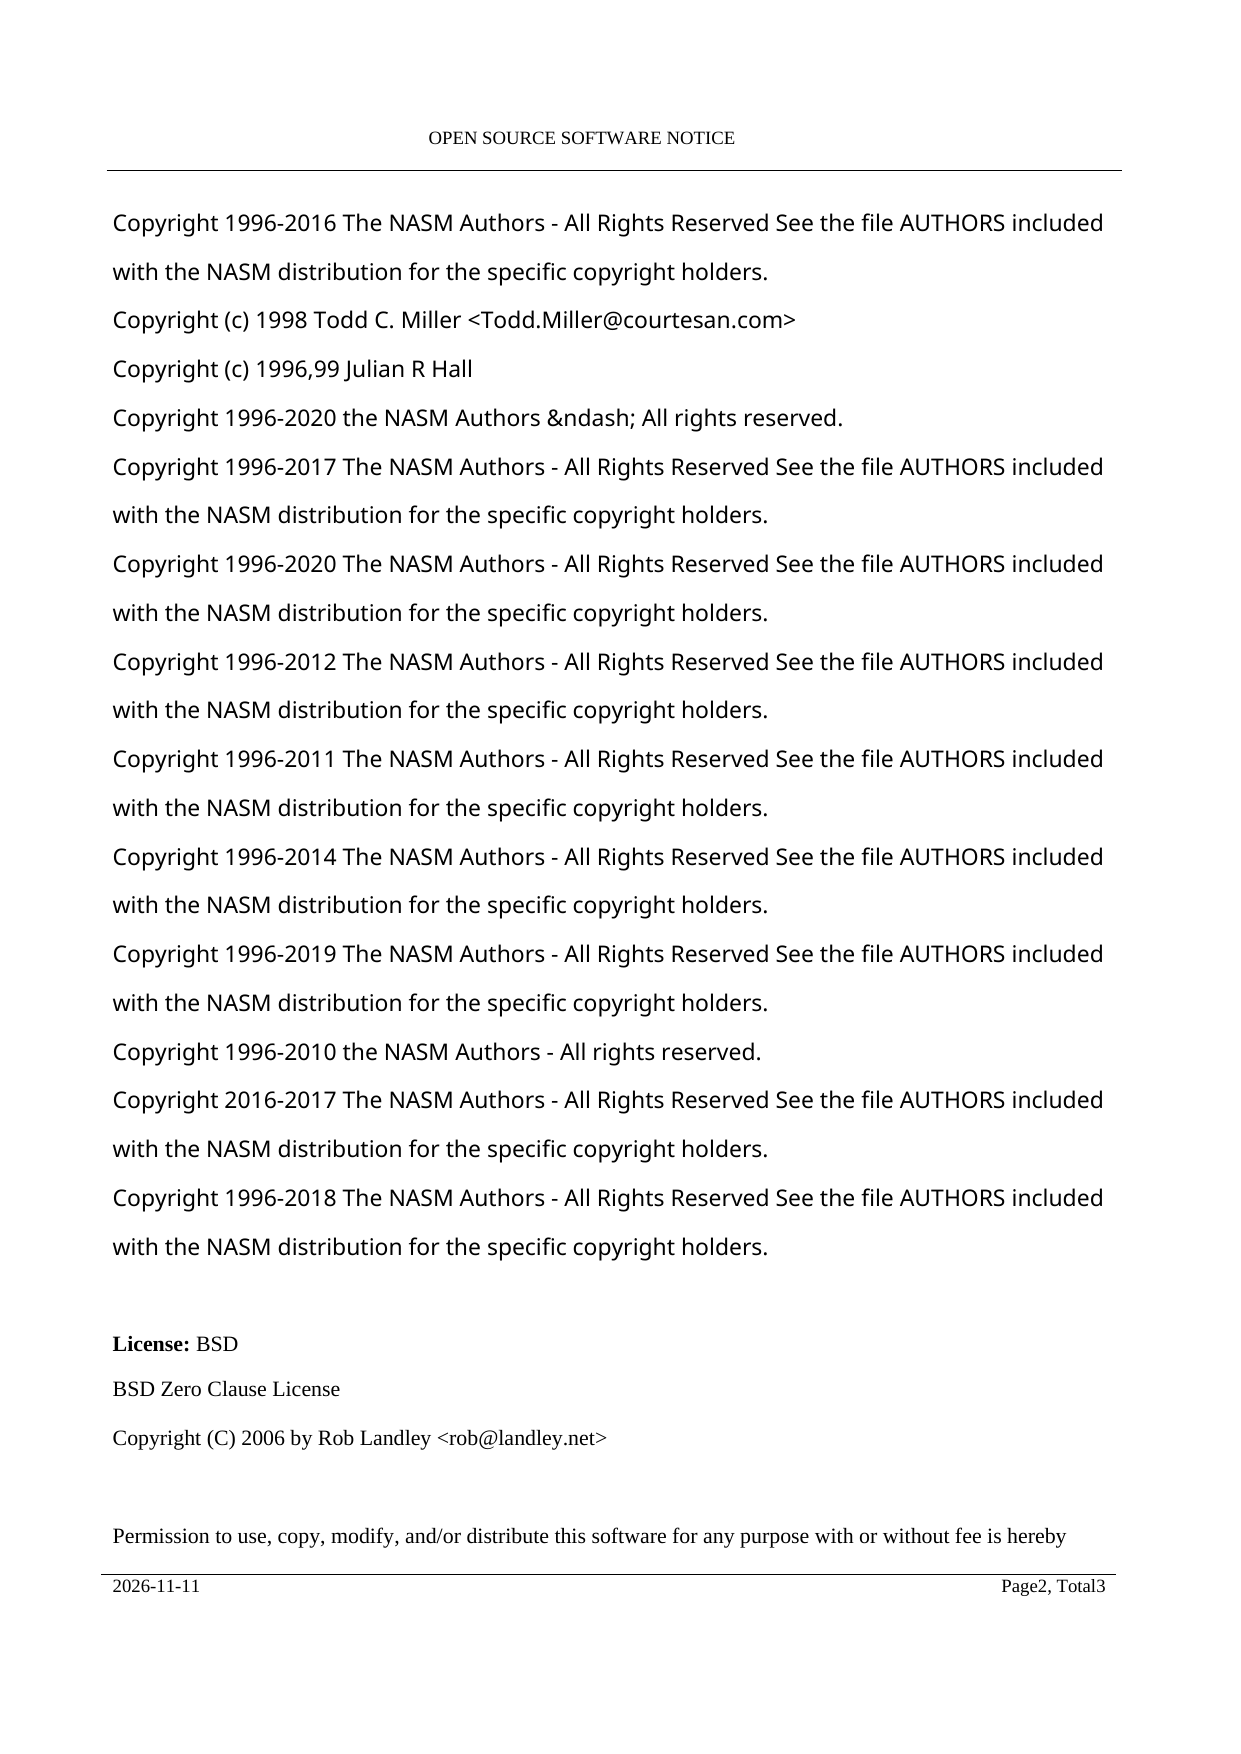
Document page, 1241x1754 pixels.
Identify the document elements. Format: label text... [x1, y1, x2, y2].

text License: BSD [112, 1328, 1128, 1360]
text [112, 1373, 1128, 1551]
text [112, 206, 1128, 1311]
